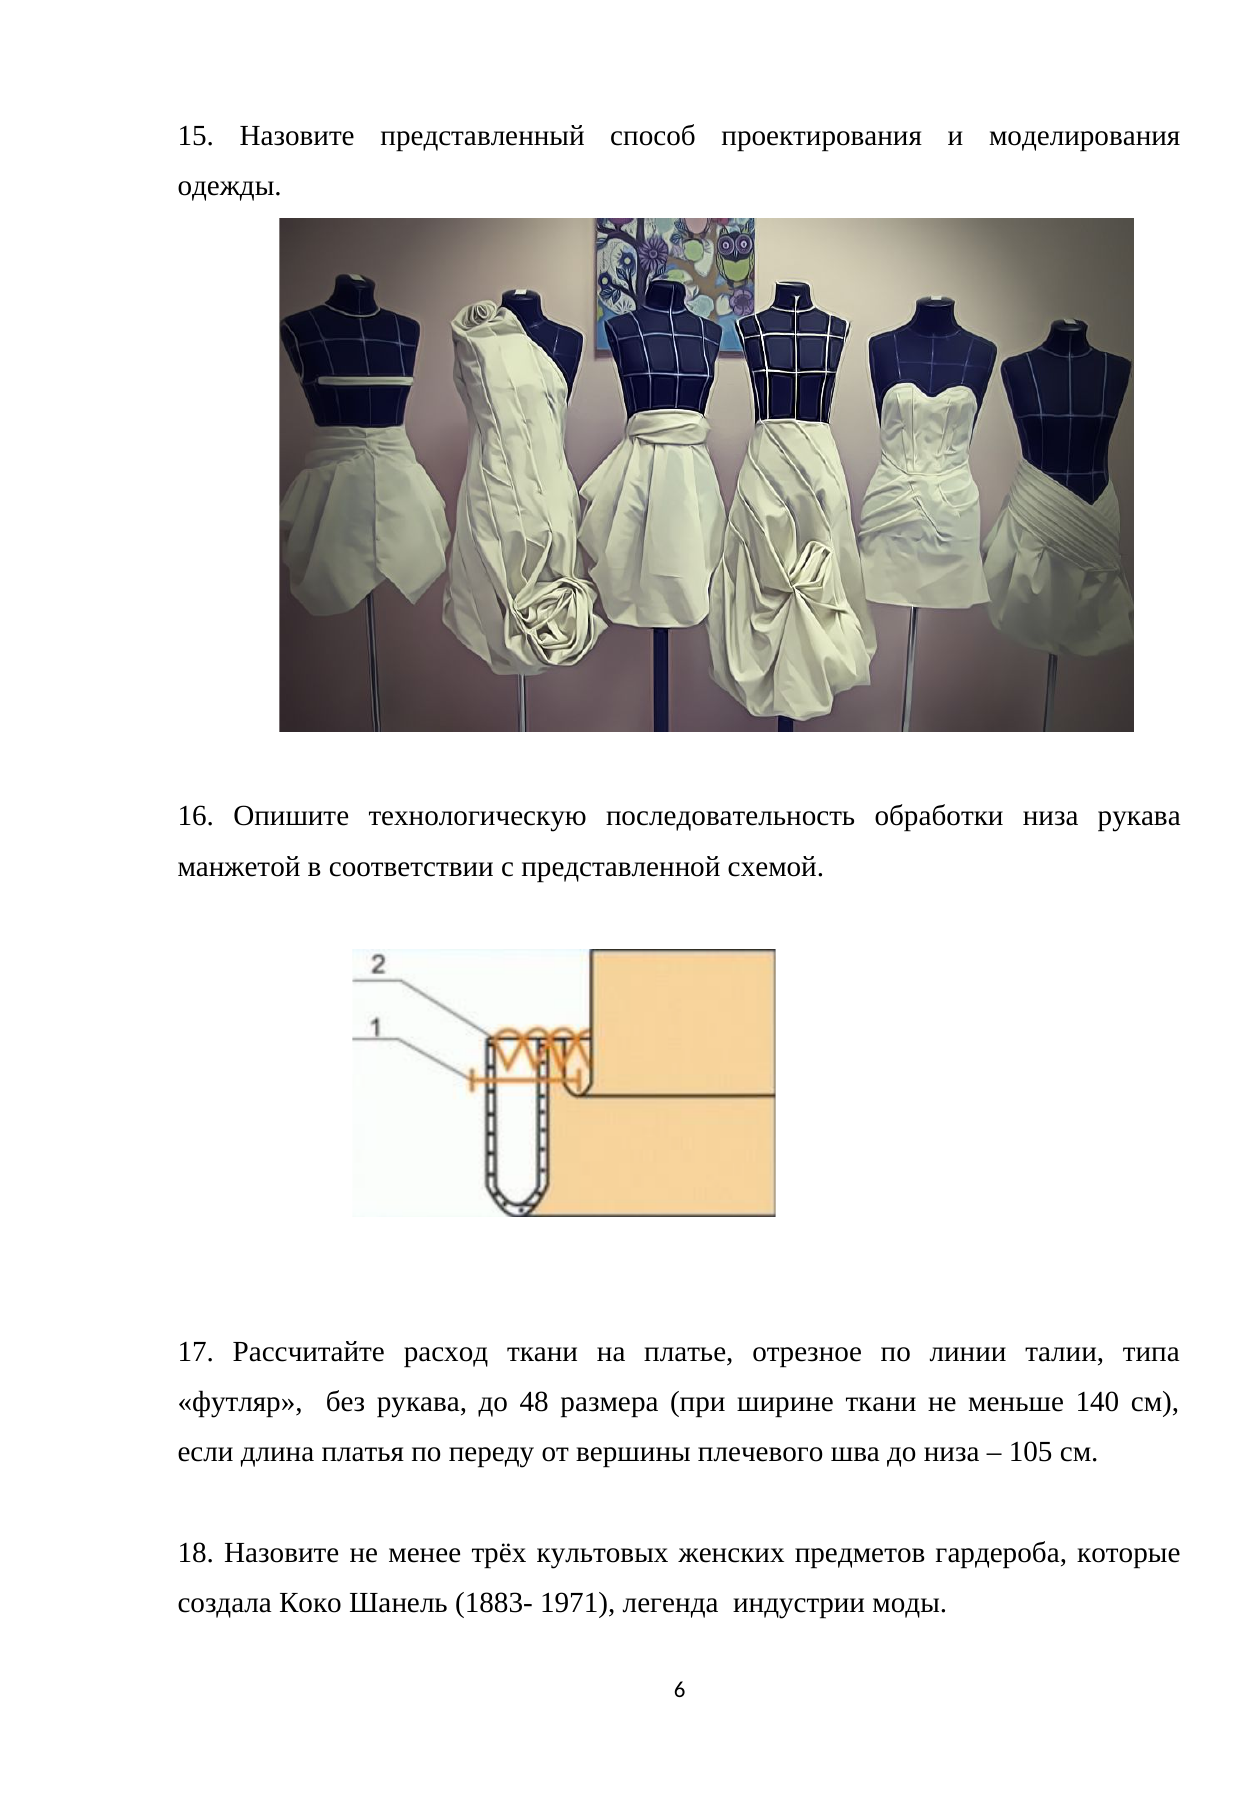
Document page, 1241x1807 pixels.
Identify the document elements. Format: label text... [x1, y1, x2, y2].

picture [279, 218, 1134, 732]
text 18. Назовите не менее трёх культовых женских предметов гардероба, которые создала Коко Шанель (1883- 1971), легенда индустрии моды. [177, 1535, 1181, 1619]
text 15. Назовите представленный способ проектирования и моделирования одежды. [177, 118, 1181, 202]
text 16. Опишите технологическую последовательность обработки низа рукава манжетой в соответствии с представленной схемой. [177, 798, 1181, 882]
text 17. Рассчитайте расход ткани на платье, отрезное по линии талии, типа «футляр», без рукава, до 48 размера (при ширине ткани не меньше 140 см), если длина платья по переду от вершины плечевого шва до низа – 105 см. [177, 1334, 1181, 1468]
